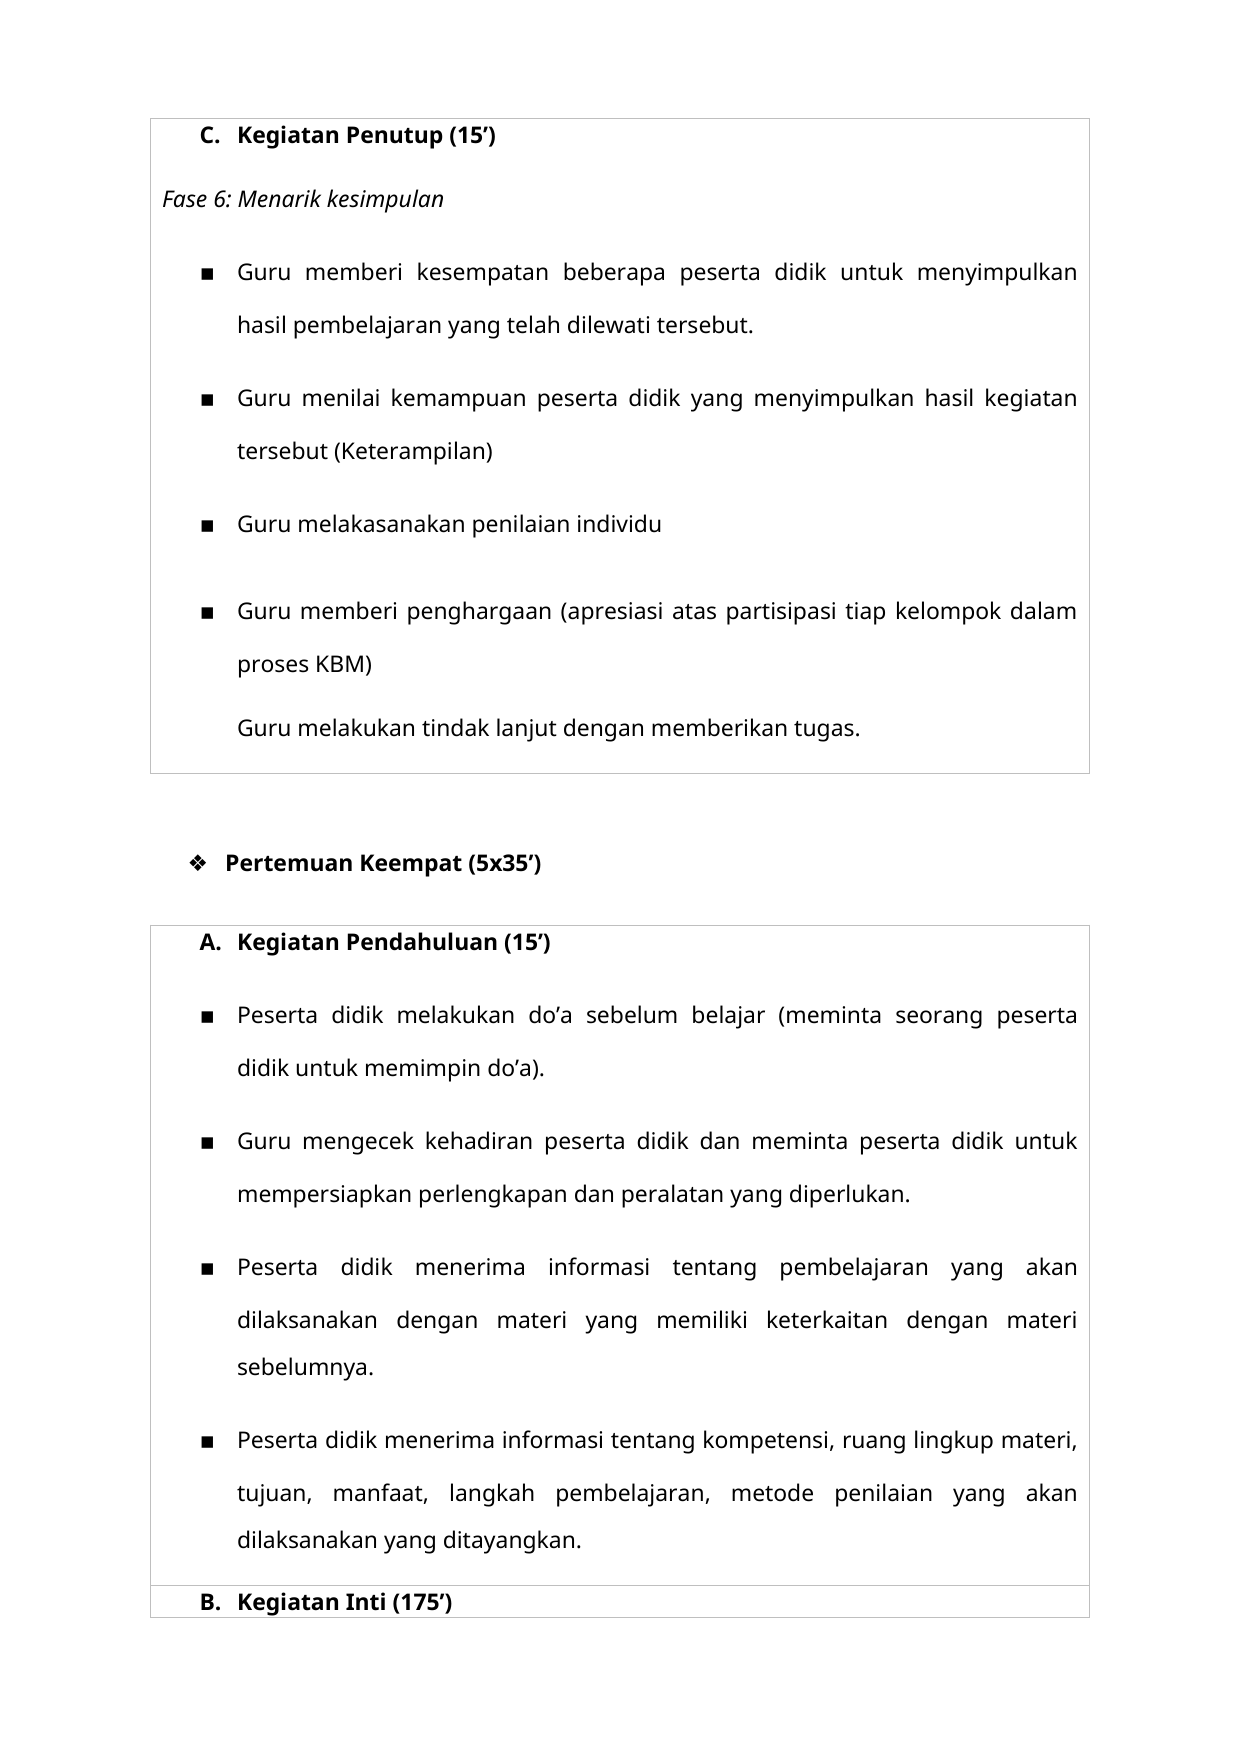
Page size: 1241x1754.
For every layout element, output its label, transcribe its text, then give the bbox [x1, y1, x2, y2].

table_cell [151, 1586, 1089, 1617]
list Pertemuan Keempat (5x35’) [187, 837, 1090, 884]
table_cell Kegiatan Penutup (15’) Fase 6: Menarik kesimpulan Guru memberi kesempatan beberapa peserta didik untuk menyimpulkan hasil pembelajaran yang telah dilewati tersebut. Guru menilai kemampuan peserta didik yang menyimpulkan hasil kegiatan tersebut (Keterampilan) Guru melakasanakan penilaian individu Guru memberi penghargaan (apresiasi atas partisipasi tiap kelompok dalam proses KBM) Guru melakukan tindak lanjut dengan memberikan tugas. [151, 119, 1089, 773]
table_header Kegiatan Pendahuluan (15’) Peserta didik melakukan do’a sebelum belajar (meminta seorang peserta didik untuk memimpin do’a). Guru mengecek kehadiran peserta didik dan meminta peserta didik untuk mempersiapkan perlengkapan dan peralatan yang diperlukan. Peserta didik menerima informasi tentang pembelajaran yang akan dilaksanakan dengan materi yang memiliki keterkaitan dengan materi sebelumnya. Peserta didik menerima informasi tentang kompetensi, ruang lingkup materi, tujuan, manfaat, langkah pembelajaran, metode penilaian yang akan dilaksanakan yang ditayangkan. [151, 926, 1089, 1585]
